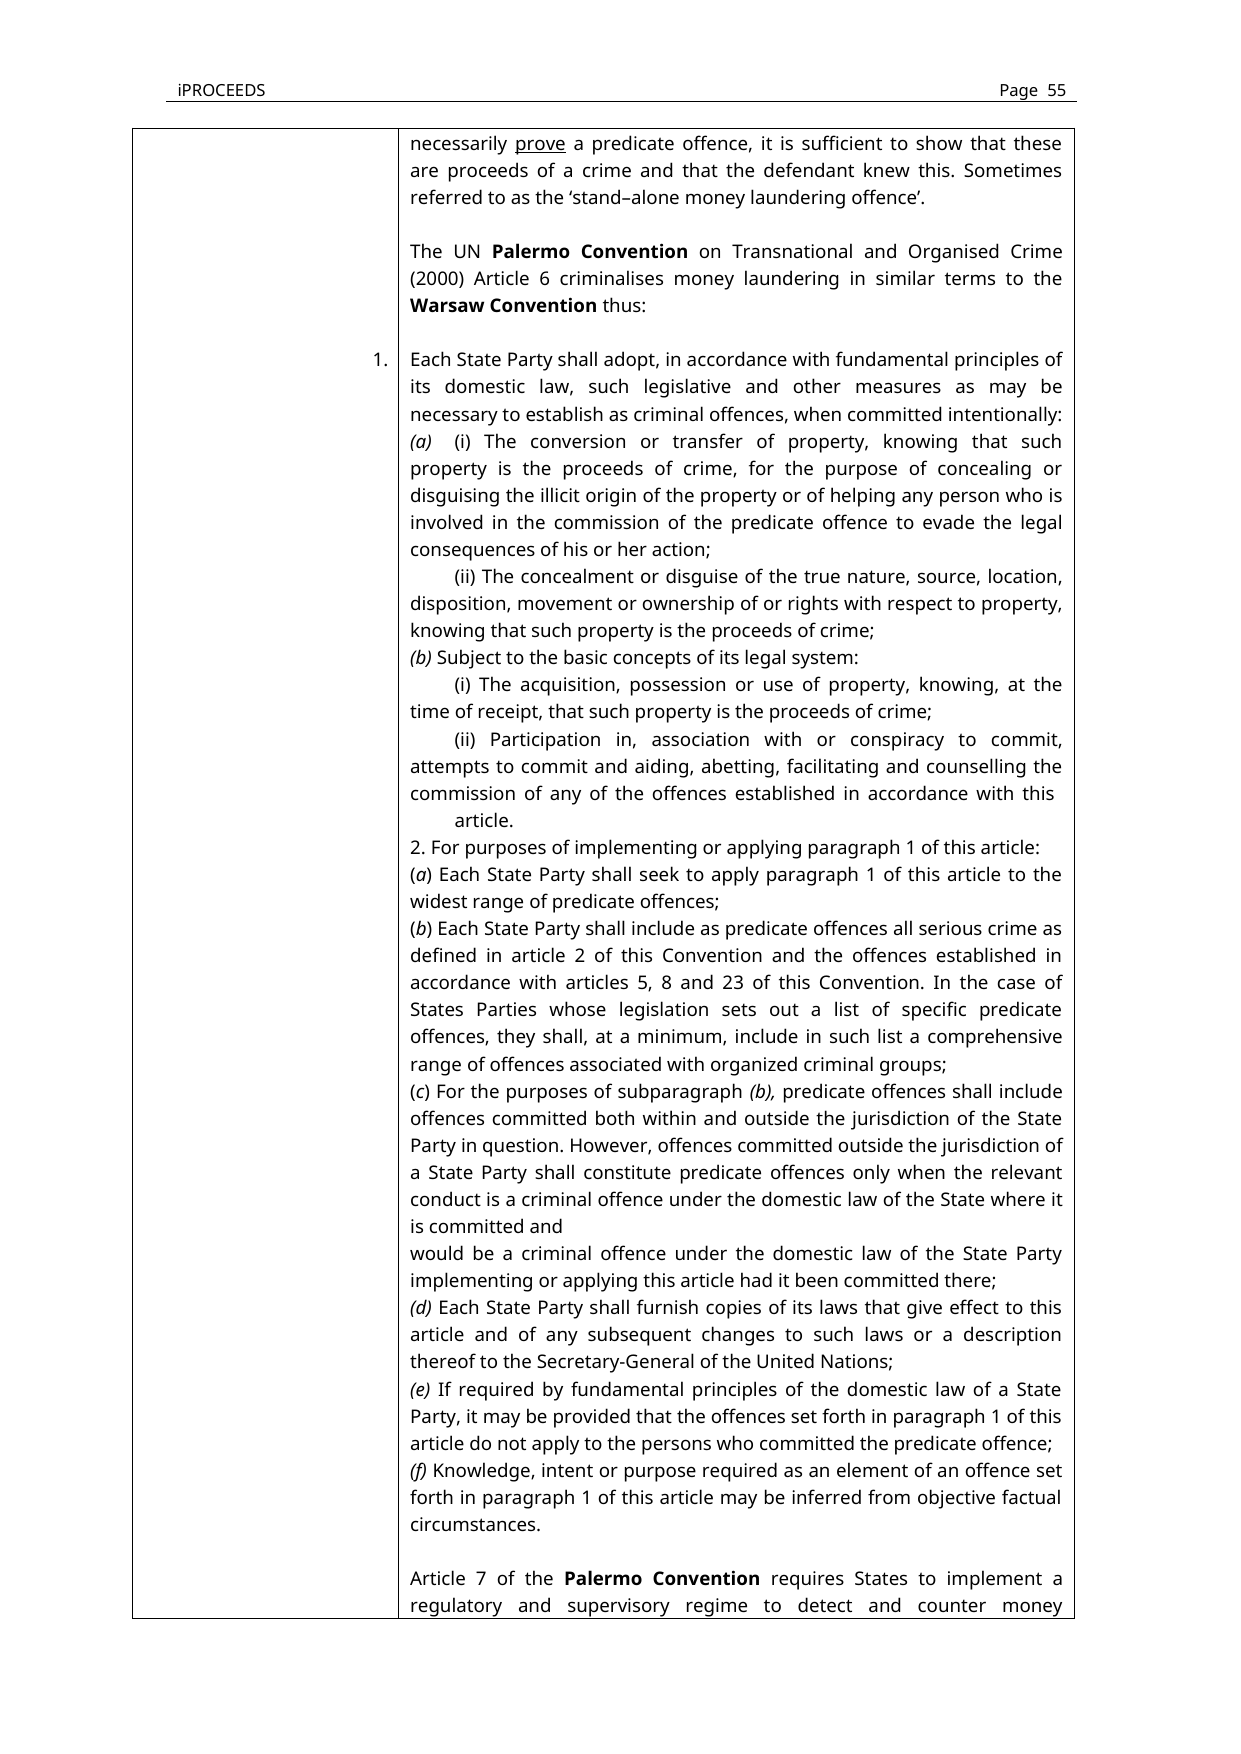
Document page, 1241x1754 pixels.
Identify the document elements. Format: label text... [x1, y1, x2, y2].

table_cell Slide 11 [133, 129, 398, 1618]
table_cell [399, 129, 1074, 1618]
